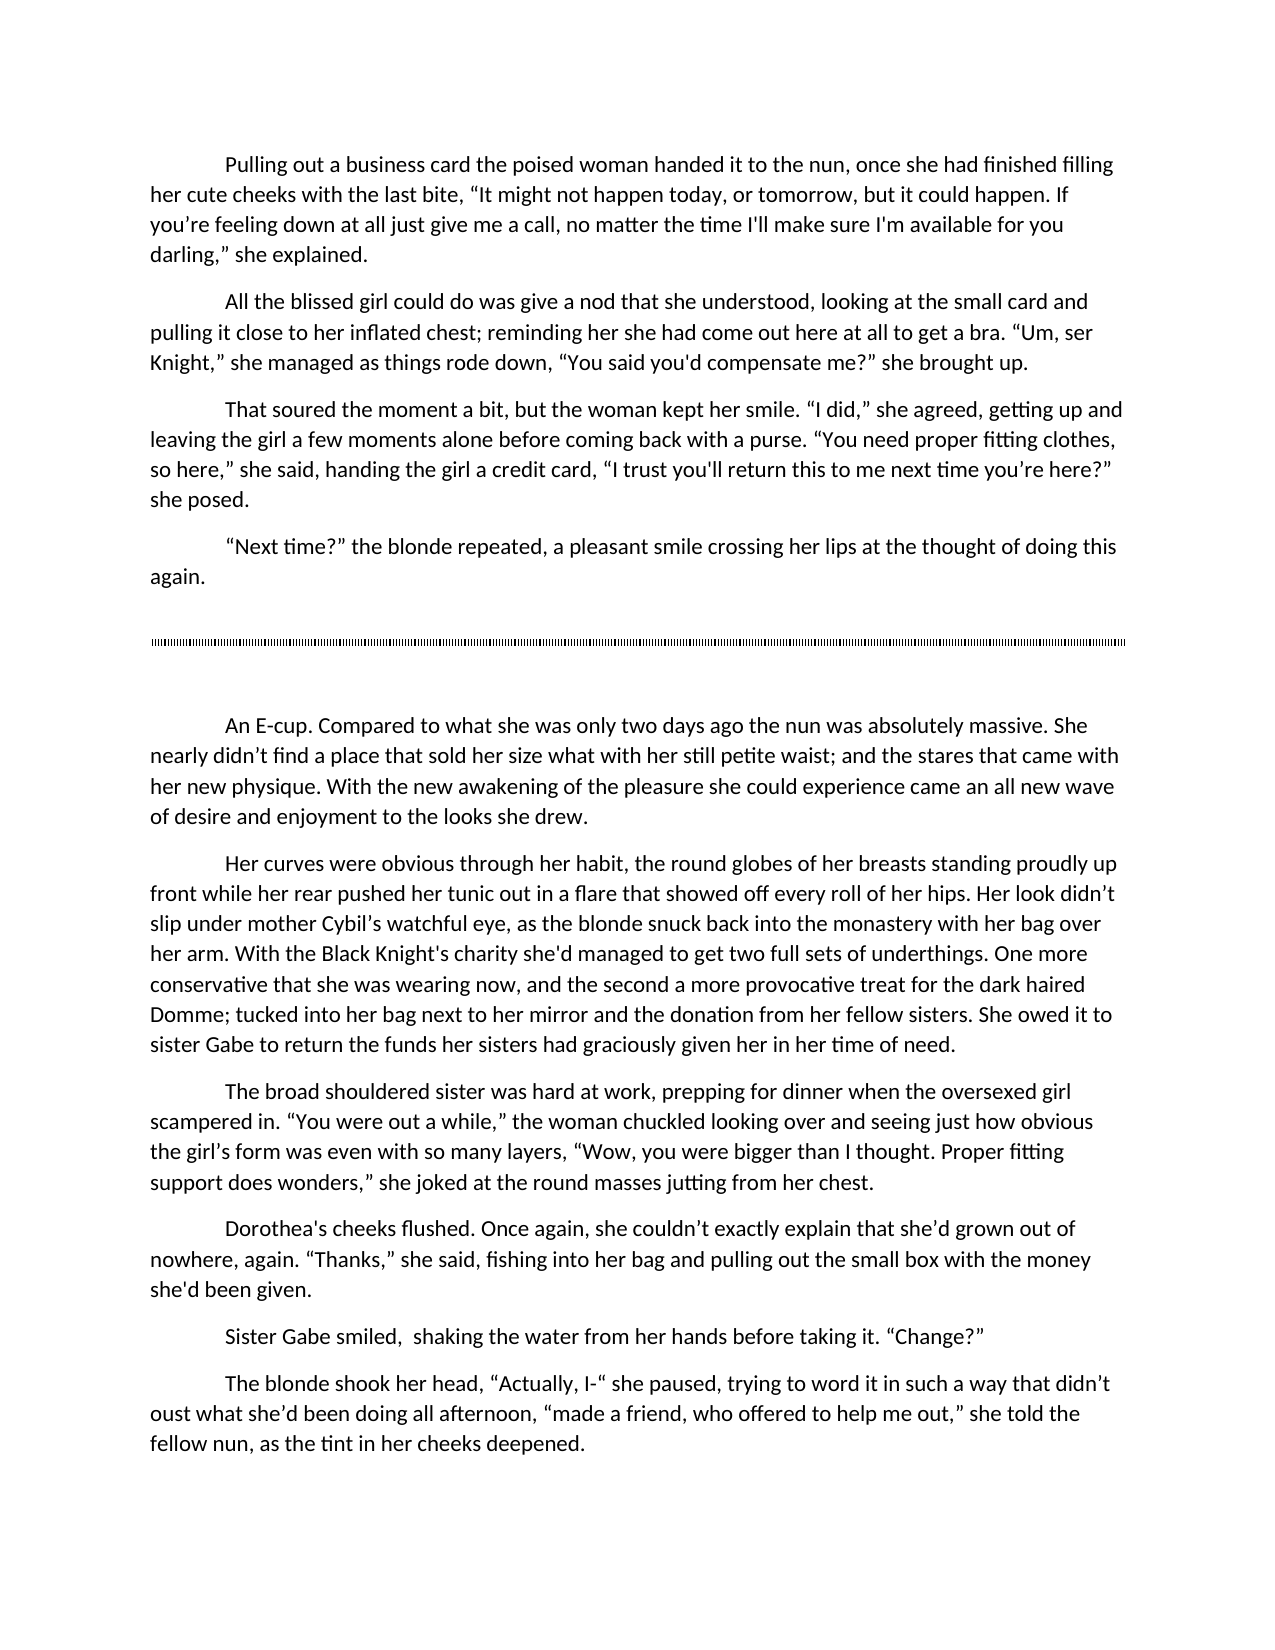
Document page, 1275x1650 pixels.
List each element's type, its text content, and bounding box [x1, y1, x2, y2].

text An E-cup. Compared to what she was only two days ago the nun was absolutely massive. She nearly didn’t find a place that sold her size what with her still petite waist; and the stares that came with her new physique. With the new awakening of the pleasure she could experience came an all new wave of desire and enjoyment to the looks she drew. [150, 711, 1125, 830]
text That soured the moment a bit, but the woman kept her smile. “I did,” she agreed, getting up and leaving the girl a few moments alone before coming back with a purse. “You need proper fitting clothes, so here,” she said, handing the girl a credit card, “I trust you'll return this to me next time you’re here?” she posed. [150, 395, 1125, 513]
text Her curves were obvious through her habit, the round globes of her breasts standing proudly up front while her rear pushed her tunic out in a flare that showed off every roll of her hips. Her look didn’t slip under mother Cybil’s watchful eye, as the blonde snuck back into the monastery with her bag over her arm. With the Black Knight's charity she'd managed to get two full sets of underthings. One more conservative that she was wearing now, and the second a more provocative treat for the dark haired Domme; tucked into her bag next to her mirror and the donation from her fellow sisters. She owed it to sister Gabe to return the funds her sisters had graciously given her in her time of need. [150, 849, 1125, 1058]
text Sister Gabe smiled, shaking the water from her hands before taking it. “Change?” [150, 1322, 1125, 1350]
text All the blissed girl could do was give a nod that she understood, looking at the small card and pulling it close to her inflated chest; reminding her she had come out here at all to get a bra. “Um, ser Knight,” she managed as things rode down, “You said you'd compensate me?” she brought up. [150, 287, 1125, 376]
text The broad shouldered sister was hard at work, prepping for dinner when the oversexed girl scampered in. “You were out a while,” the woman chuckled looking over and seeing just how obvious the girl’s form was even with so many layers, “Wow, you were bigger than I thought. Proper fitting support does wonders,” she joked at the round masses jutting from her chest. [150, 1077, 1125, 1196]
text “Next time?” the blonde repeated, a pleasant smile crossing her lips at the thought of doing this again. [150, 532, 1125, 591]
text The blonde shook her head, “Actually, I-“ she paused, trying to word it in such a way that didn’t oust what she’d been doing all afternoon, “made a friend, who offered to help me out,” she told the fellow nun, as the tint in her cheeks deepened. [150, 1369, 1125, 1457]
text Dorothea's cheeks flushed. Once again, she couldn’t exactly explain that she’d grown out of nowhere, again. “Thanks,” she said, fishing into her bag and pulling out the small box with the money she'd been given. [150, 1214, 1125, 1303]
text Pulling out a business card the poised woman handed it to the nun, once she had finished filling her cute cheeks with the last bite, “It might not happen today, or tomorrow, but it could happen. If you’re feeling down at all just give me a call, no matter the time I'll make sure I'm available for you darling,” she explained. [150, 150, 1125, 269]
